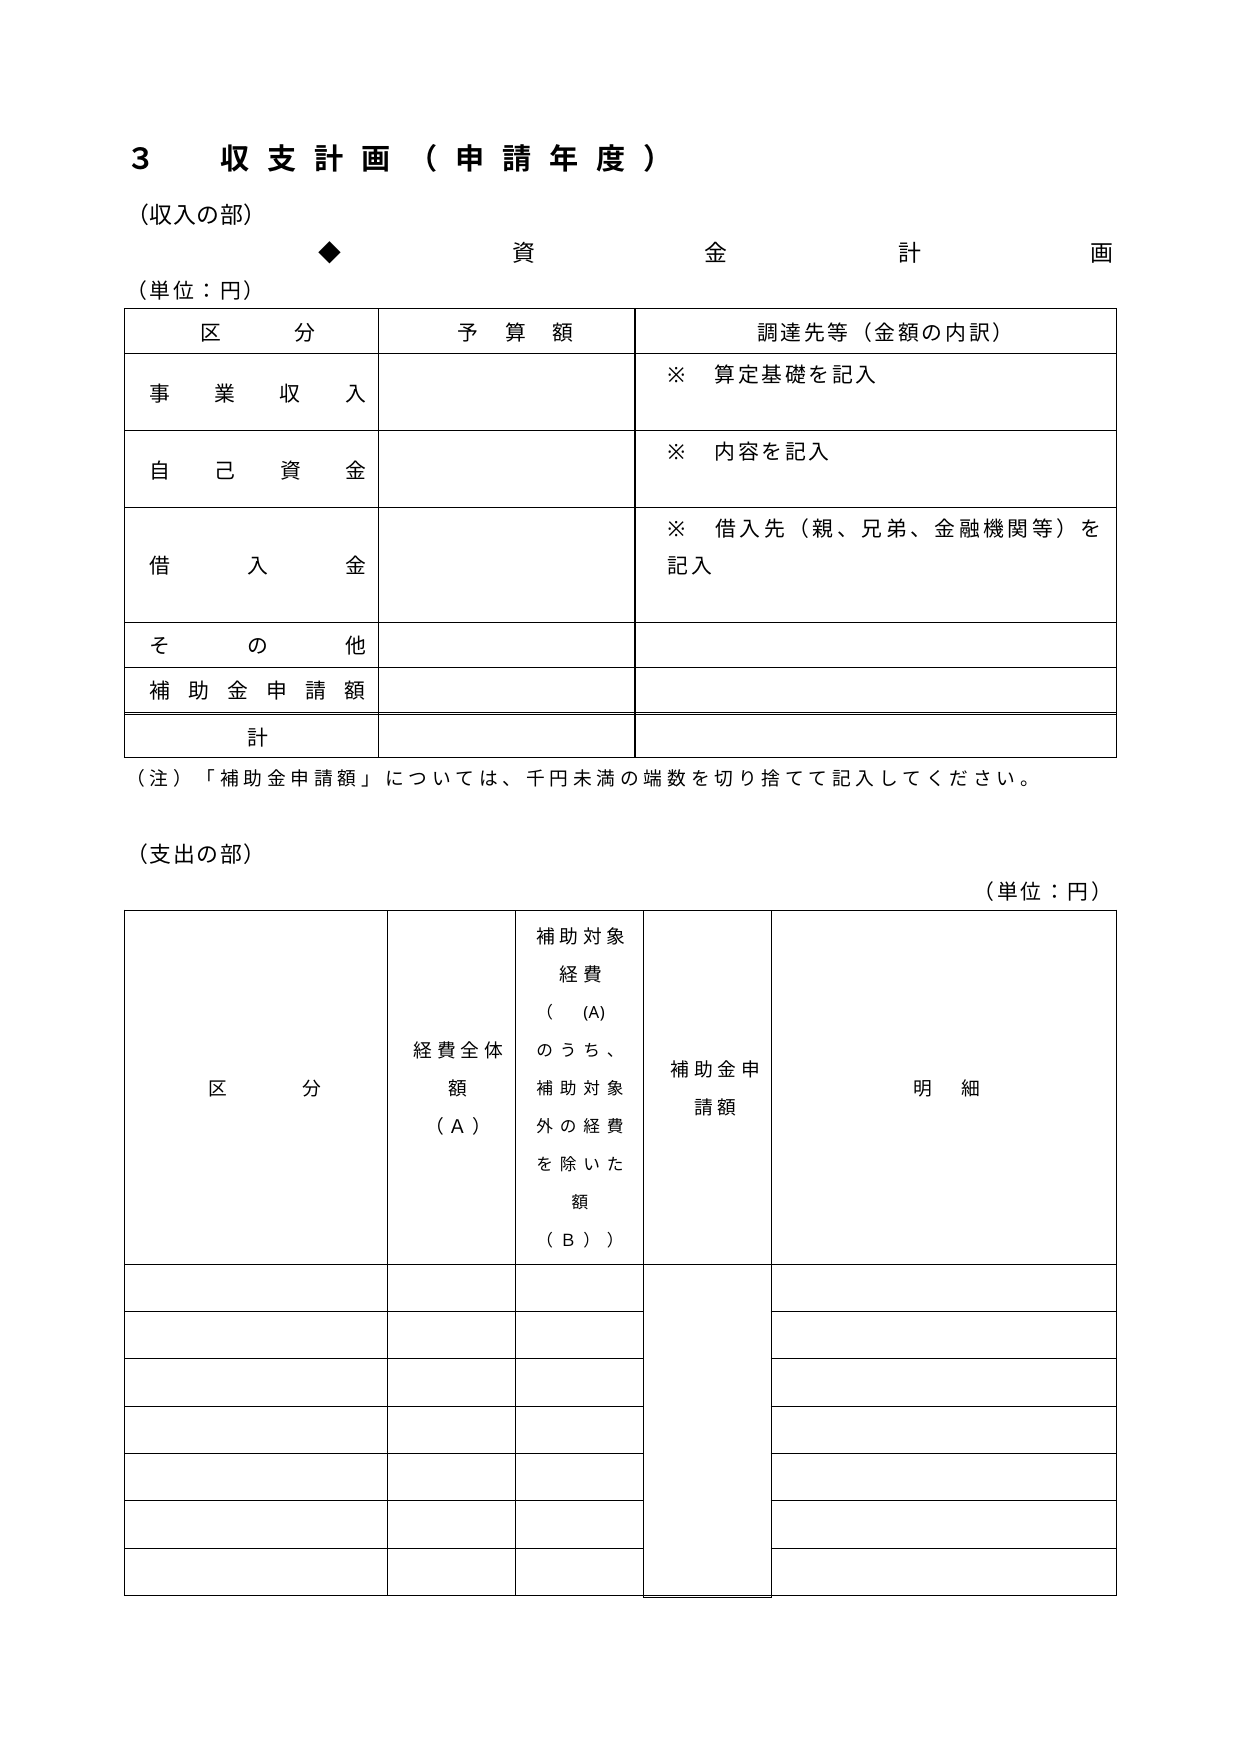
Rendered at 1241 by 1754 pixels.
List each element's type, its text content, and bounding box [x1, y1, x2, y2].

text ３ 収支計画（申請年度） [126, 119, 1114, 194]
table_header 明 細 [772, 911, 1116, 1264]
table_cell [772, 1549, 1116, 1595]
table_cell [379, 623, 634, 667]
table_cell 補助金申請額 [125, 668, 378, 712]
table_cell [125, 1549, 387, 1595]
table_cell [125, 1407, 387, 1453]
text （注）「補助金申請額」については、千円未満の端数を切り捨てて記入してください。 [126, 758, 1114, 796]
table_cell [516, 1359, 643, 1406]
table_cell [772, 1501, 1116, 1547]
table_cell [636, 623, 1116, 667]
table_cell [125, 1312, 387, 1358]
table_cell [516, 1501, 643, 1547]
table_cell [772, 1359, 1116, 1406]
table_cell [388, 1501, 515, 1547]
table_cell [516, 1312, 643, 1358]
table_header 区 分 [125, 911, 387, 1264]
table_cell [516, 1454, 643, 1500]
table_cell [125, 1265, 387, 1311]
table_cell ※内容を記入 [636, 431, 1116, 507]
table_cell [125, 1454, 387, 1500]
table_cell [388, 1265, 515, 1311]
table_header 予 算 額 [379, 309, 634, 353]
table_cell ※借入先（親、兄弟、金融機関等）を記入 [636, 508, 1116, 622]
table_cell [388, 1359, 515, 1406]
table_cell [772, 1312, 1116, 1358]
text ◆資金計画 （単位：円） [126, 232, 1114, 308]
table_cell その他 [125, 623, 378, 667]
table_cell [388, 1407, 515, 1453]
table_header 区 分 [125, 309, 378, 353]
table_cell [379, 354, 634, 430]
table_header 調達先等（金額の内訳） [636, 309, 1116, 353]
table_cell [379, 715, 634, 757]
table_cell [516, 1407, 643, 1453]
text （単位：円） [126, 872, 1114, 909]
table_cell [125, 1501, 387, 1547]
table_header 補助対象経費 （(A)のうち、補助対象外の経費を除いた額 （Ｂ）） [516, 911, 643, 1264]
table_cell 借入金 [125, 508, 378, 622]
table_cell 自己資金 [125, 431, 378, 507]
table_cell [516, 1549, 643, 1595]
table_cell 事業収入 [125, 354, 378, 430]
table_cell [379, 508, 634, 622]
table_cell [772, 1454, 1116, 1500]
table_cell [388, 1454, 515, 1500]
table_cell [125, 1359, 387, 1406]
table_cell [636, 715, 1116, 757]
table_cell [636, 668, 1116, 712]
table_header 補助金申請額 [644, 911, 771, 1264]
table_cell [644, 1265, 771, 1595]
table_cell 計 [125, 715, 378, 757]
table_cell [379, 431, 634, 507]
table_cell [772, 1407, 1116, 1453]
table_cell [388, 1549, 515, 1595]
table_cell [516, 1265, 643, 1311]
table_cell [772, 1265, 1116, 1311]
table_cell [379, 668, 634, 712]
text （支出の部） [126, 834, 1114, 872]
table_cell [388, 1312, 515, 1358]
table_header 経費全体額 （Ａ） [388, 911, 515, 1264]
text （収入の部） [126, 194, 1114, 232]
table_cell ※算定基礎を記入 [636, 354, 1116, 430]
